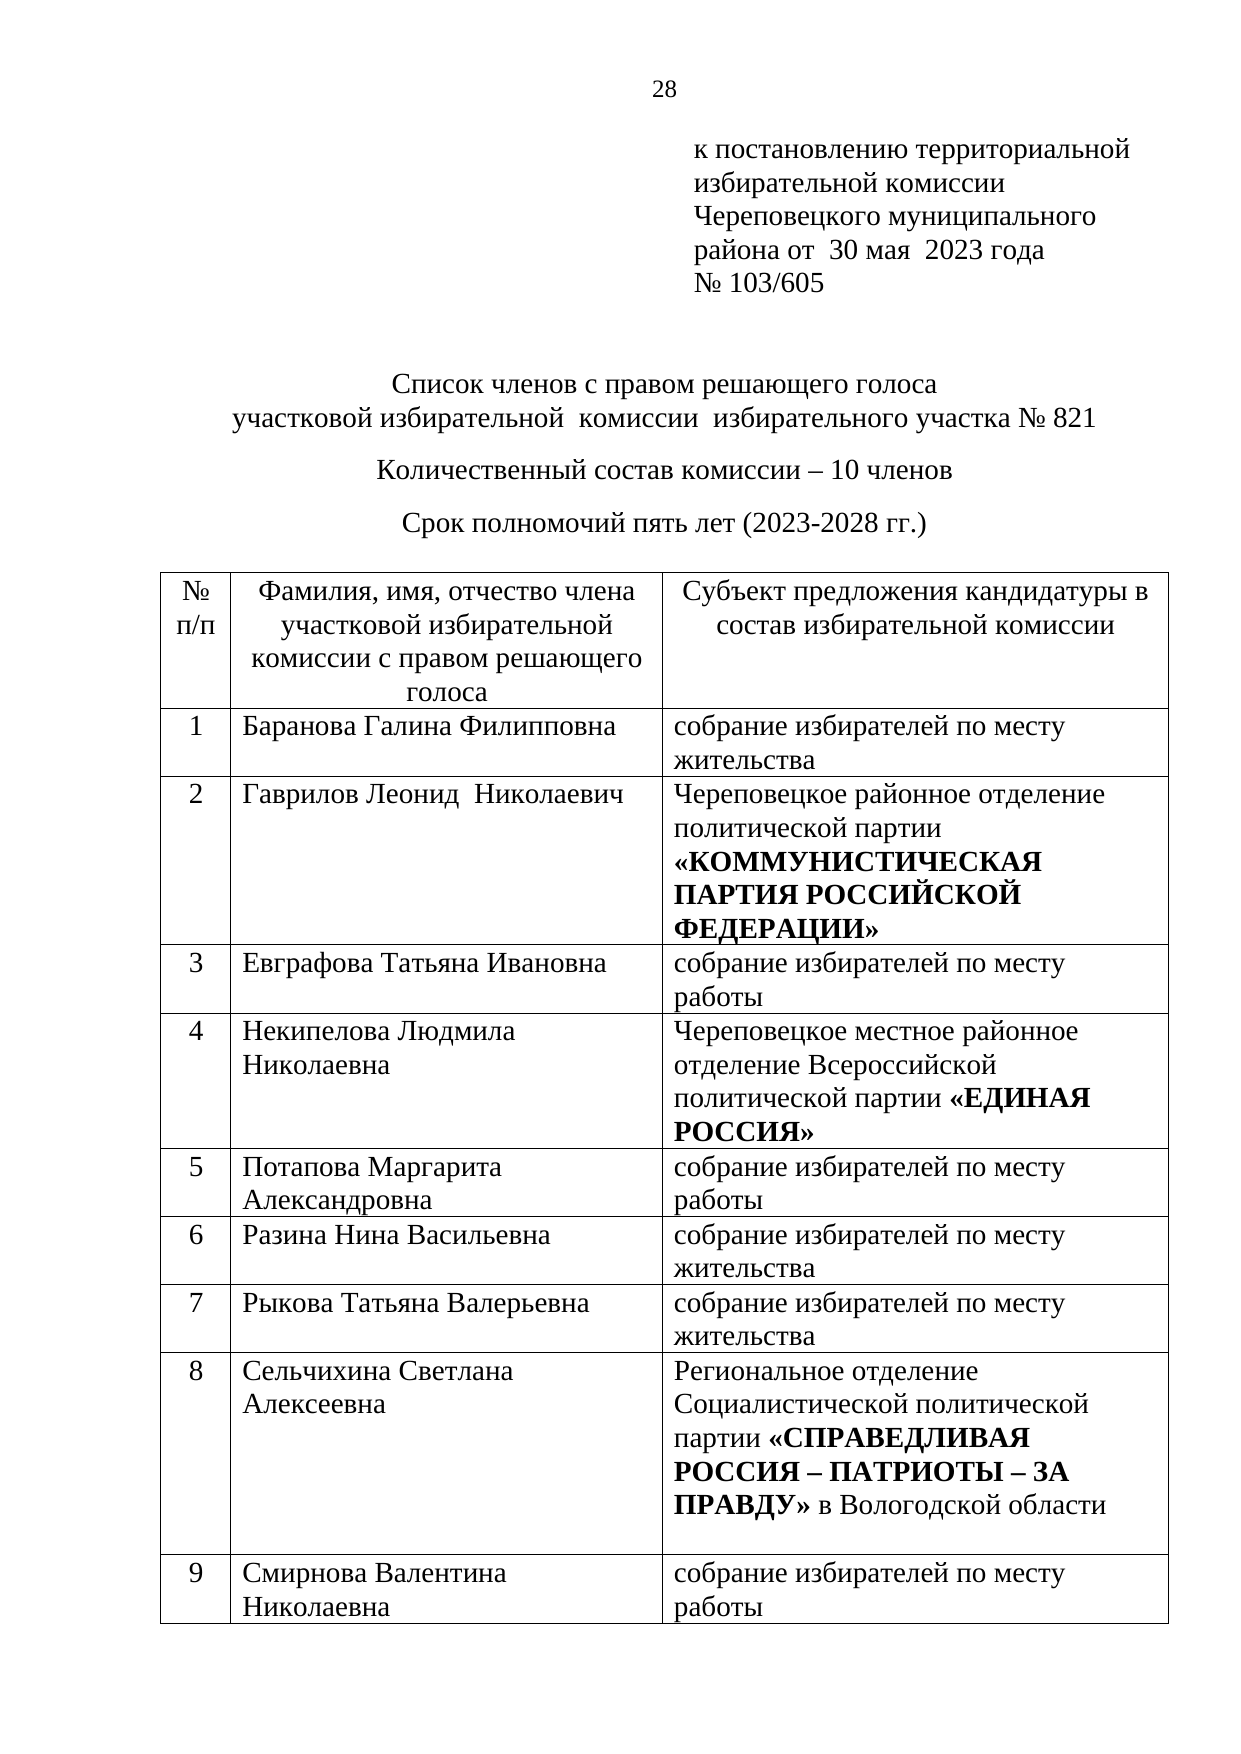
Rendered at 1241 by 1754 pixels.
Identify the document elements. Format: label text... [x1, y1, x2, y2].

table_cell Разина Нина Васильевна [231, 1217, 662, 1284]
table_cell 3 [161, 945, 230, 1012]
table_cell собрание избирателей по месту жительства [663, 709, 1168, 776]
table_cell Череповецкое районное отделение политической партии «КОММУНИСТИЧЕСКАЯ ПАРТИЯ РОССИЙСКОЙ ФЕДЕРАЦИИ» [663, 777, 1168, 944]
text Список членов с правом решающего голоса [177, 366, 1152, 400]
table_header Субъект предложения кандидатуры в состав избирательной комиссии [663, 573, 1168, 707]
table_cell Гаврилов Леонид Николаевич [231, 777, 662, 944]
table_cell Череповецкое местное районное отделение Всероссийской политической партии «ЕДИНАЯ РОССИЯ» [663, 1014, 1168, 1148]
table_cell Региональное отделение Социалистической политической партии «СПРАВЕДЛИВАЯ РОССИЯ – ПАТРИОТЫ – ЗА ПРАВДУ» в Вологодской области [663, 1353, 1168, 1554]
table_header № п/п [161, 573, 230, 707]
table_cell собрание избирателей по месту работы [663, 1555, 1168, 1622]
table_cell Некипелова Людмила Николаевна [231, 1014, 662, 1148]
table_cell собрание избирателей по месту жительства [663, 1285, 1168, 1352]
text участковой избирательной комиссии избирательного участка № 821 [177, 400, 1152, 433]
table_cell 1 [161, 709, 230, 776]
text к постановлению территориальной избирательной комиссии Череповецкого муниципального района от 30 мая 2023 года № 103/605 [693, 131, 1152, 299]
table_cell 2 [161, 777, 230, 944]
table_cell собрание избирателей по месту работы [663, 1149, 1168, 1216]
table_cell Смирнова Валентина Николаевна [231, 1555, 662, 1622]
table_cell Баранова Галина Филипповна [231, 709, 662, 776]
table_cell 7 [161, 1285, 230, 1352]
table_cell Потапова Маргарита Александровна [231, 1149, 662, 1216]
table_cell Евграфова Татьяна Ивановна [231, 945, 662, 1012]
table_cell собрание избирателей по месту работы [663, 945, 1168, 1012]
table_cell 8 [161, 1353, 230, 1554]
table_cell собрание избирателей по месту жительства [663, 1217, 1168, 1284]
table_cell Рыкова Татьяна Валерьевна [231, 1285, 662, 1352]
text Срок полномочий пять лет (2023-2028 гг.) [177, 505, 1152, 539]
table_header Фамилия, имя, отчество члена участковой избирательной комиссии с правом решающего голоса [231, 573, 662, 707]
table_cell Сельчихина Светлана Алексеевна [231, 1353, 662, 1554]
table_cell 4 [161, 1014, 230, 1148]
table_cell 5 [161, 1149, 230, 1216]
table_cell 6 [161, 1217, 230, 1284]
text Количественный состав комиссии – 10 членов [177, 452, 1152, 486]
table_cell 9 [161, 1555, 230, 1622]
